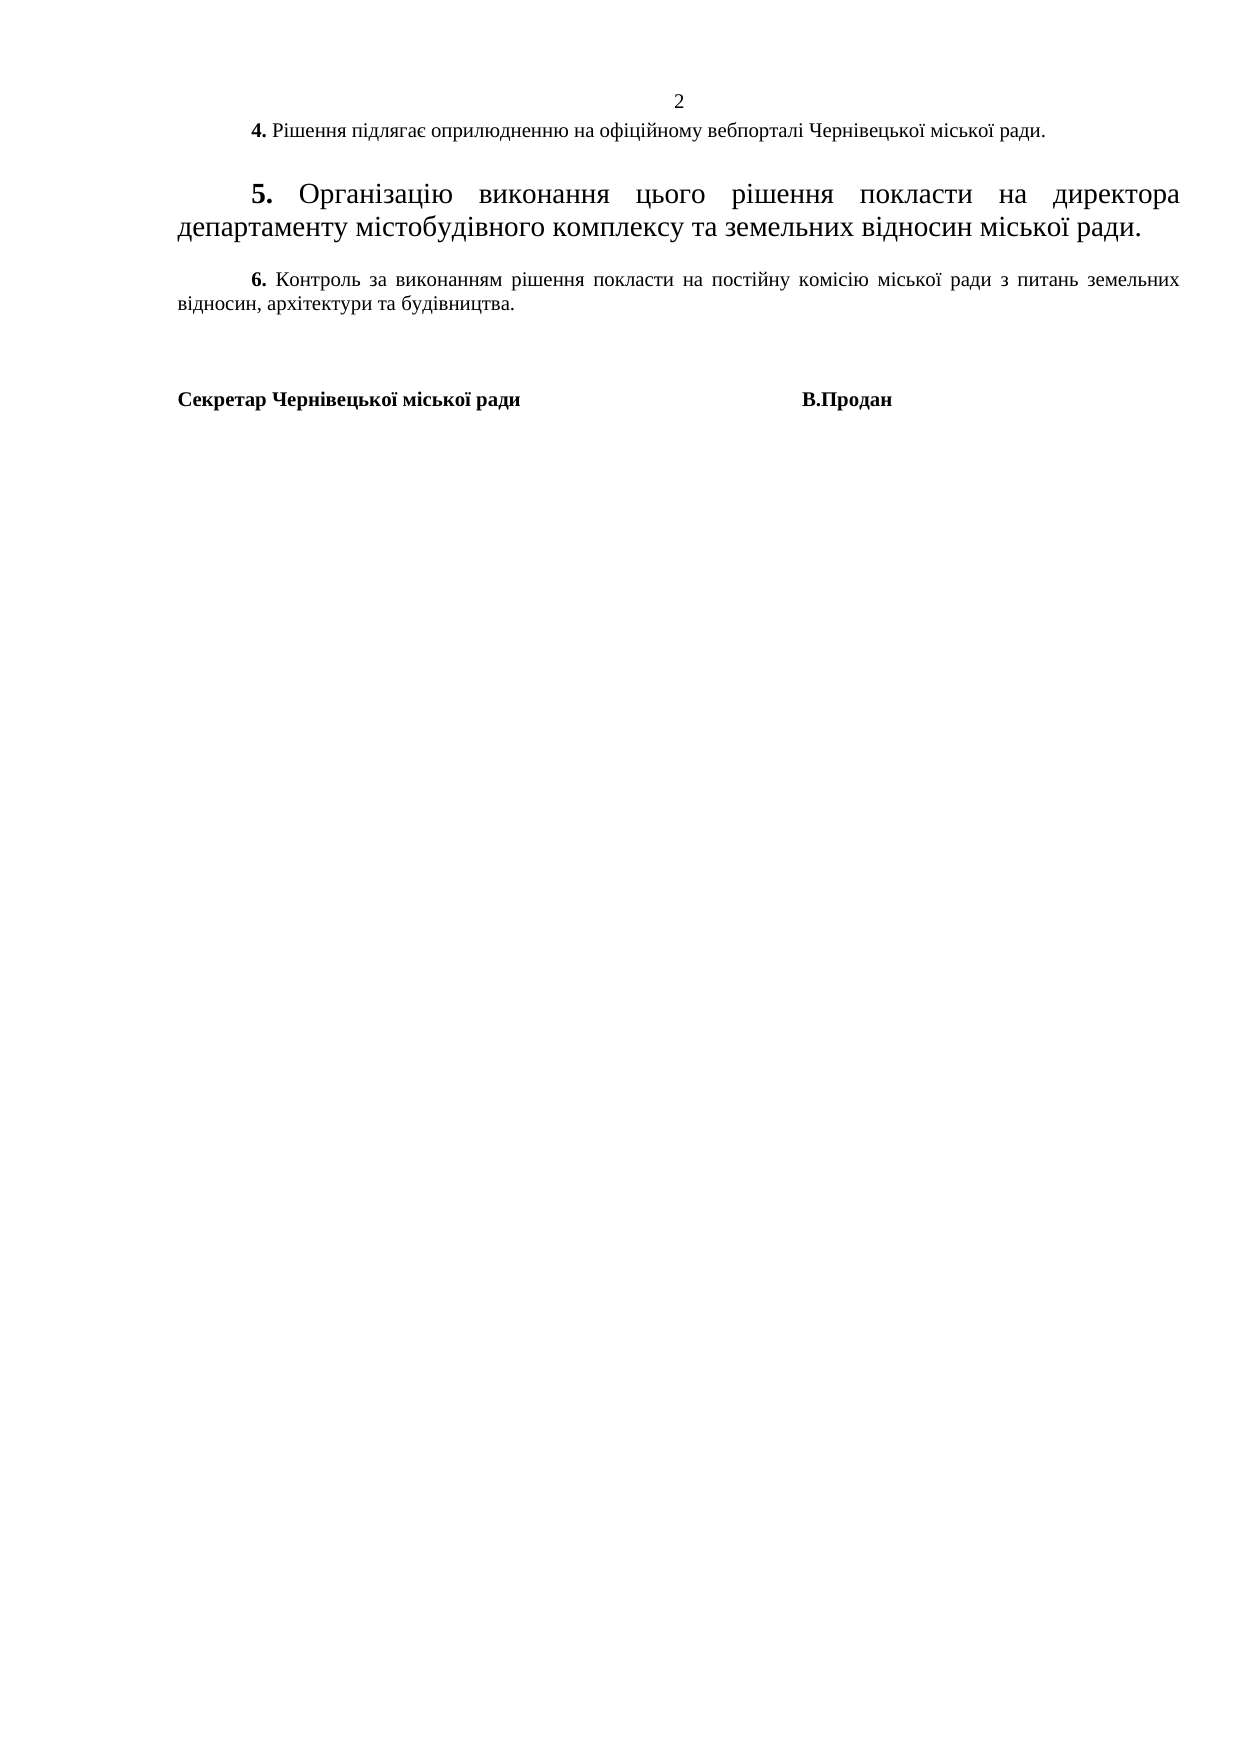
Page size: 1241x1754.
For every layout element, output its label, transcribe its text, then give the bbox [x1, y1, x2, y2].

text 5. Організацію виконання цього рішення покласти на директора департаменту містобудівного комплексу та земельних відносин міської ради. [177, 176, 1181, 243]
text Секретар Чернівецької міської ради В.Продан [177, 387, 1181, 411]
text 6. Контроль за виконанням рішення покласти на постійну комісію міської ради з питань земельних відносин, архітектури та будівництва. [177, 267, 1181, 315]
text 4. Рішення підлягає оприлюдненню на офіційному вебпорталі Чернівецької міської ради. [177, 118, 1181, 142]
